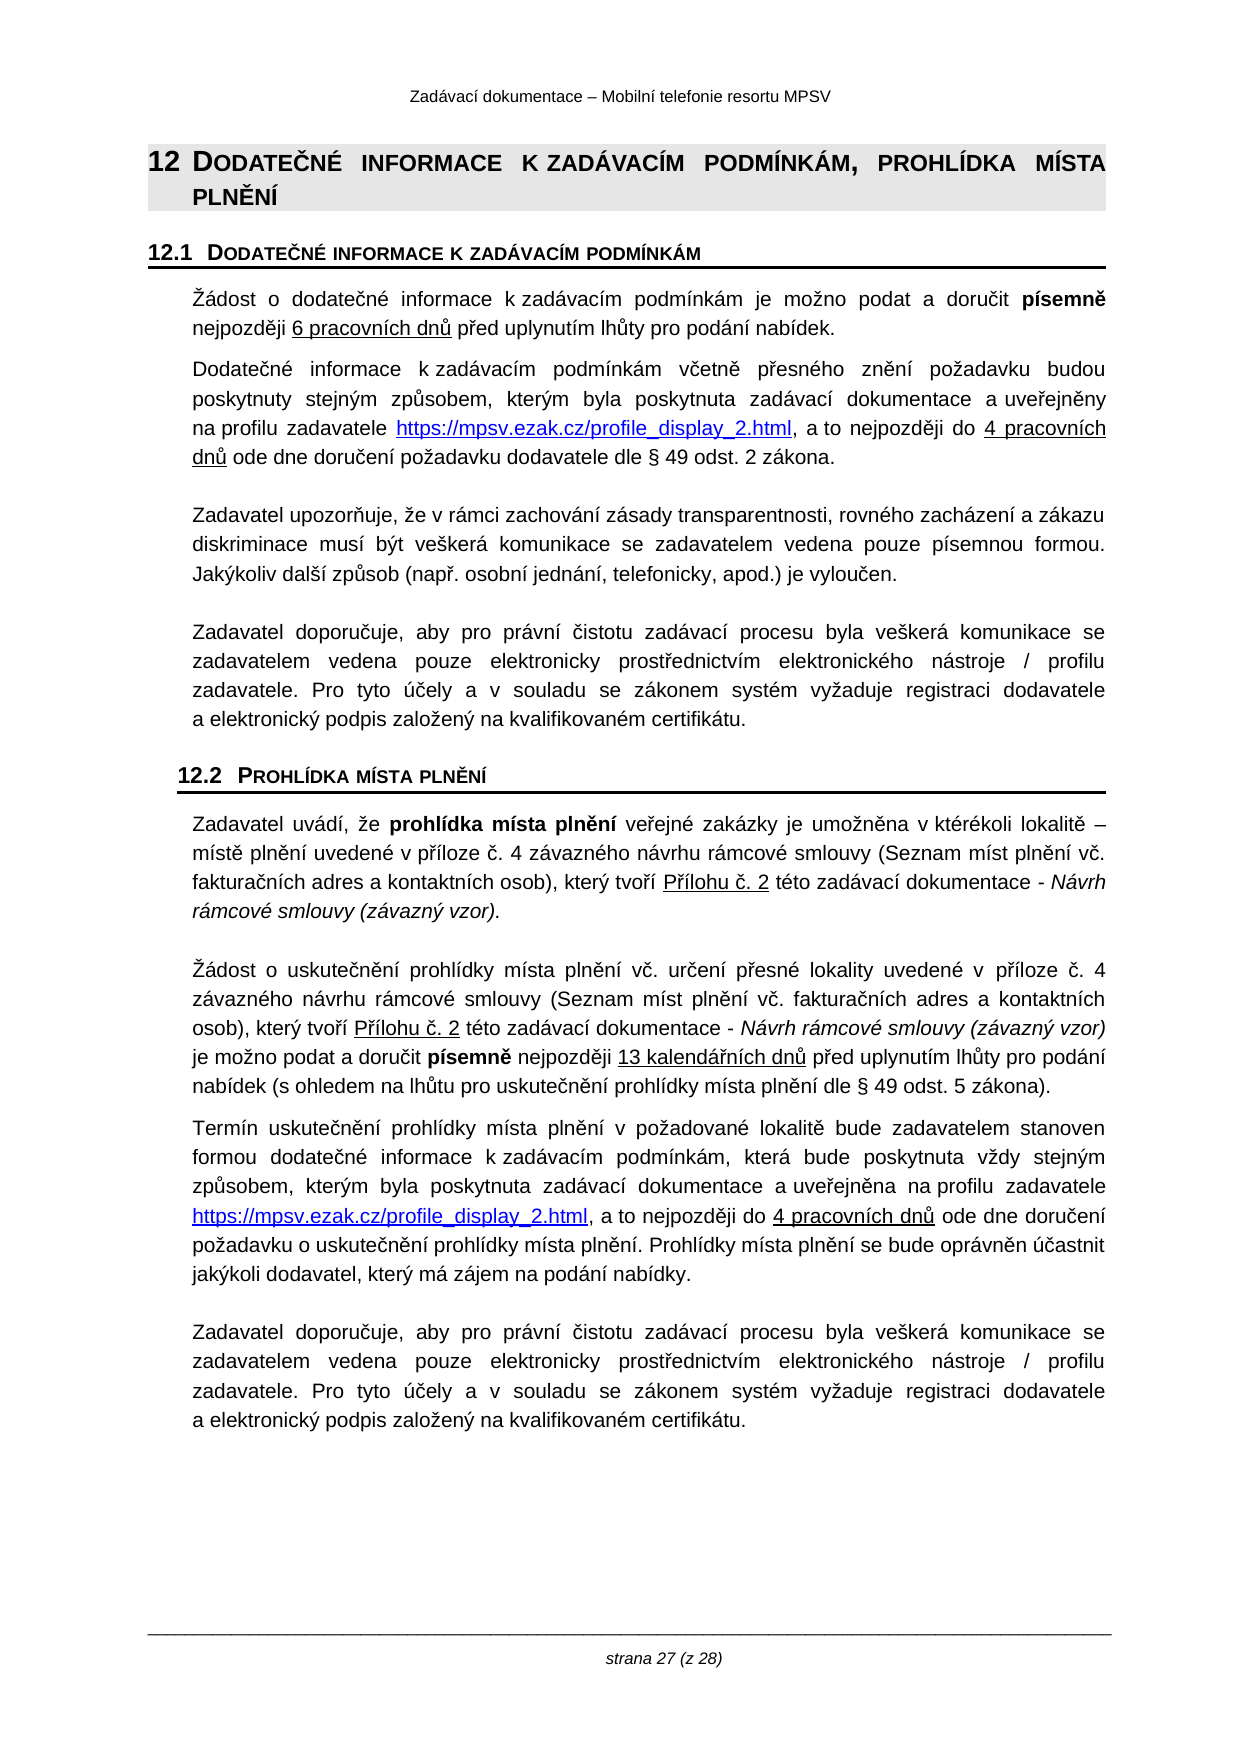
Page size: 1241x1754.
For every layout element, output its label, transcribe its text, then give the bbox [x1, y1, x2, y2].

subtitle Dodatečné informace k zadávacím podmínkám [148, 236, 1106, 266]
text Zadavatel doporučuje, aby pro právní čistotu zadávací procesu byla veškerá komunikace se zadavatelem vedena pouze elektronicky prostřednictvím elektronického nástroje / profilu zadavatele. Pro tyto účely a v souladu se zákonem systém vyžaduje registraci dodavatele a elektronický podpis založený na kvalifikovaném certifikátu. [192, 614, 1106, 731]
text Žádost o uskutečnění prohlídky místa plnění vč. určení přesné lokality uvedené v příloze č. 4 závazného návrhu rámcové smlouvy (Seznam míst plnění vč. fakturačních adres a kontaktních osob), který tvoří Přílohu č. 2 této zadávací dokumentace - Návrh rámcové smlouvy (závazný vzor) je možno podat a doručit písemně nejpozději 13 kalendářních dnů před uplynutím lhůty pro podání nabídek (s ohledem na lhůtu pro uskutečnění prohlídky místa plnění dle § 49 odst. 5 zákona). [192, 952, 1106, 1098]
text Zadavatel doporučuje, aby pro právní čistotu zadávací procesu byla veškerá komunikace se zadavatelem vedena pouze elektronicky prostřednictvím elektronického nástroje / profilu zadavatele. Pro tyto účely a v souladu se zákonem systém vyžaduje registraci dodavatele a elektronický podpis založený na kvalifikovaném certifikátu. [192, 1315, 1106, 1432]
text Dodatečné informace k zadávacím podmínkám včetně přesného znění požadavku budou poskytnuty stejným způsobem, kterým byla poskytnuta zadávací dokumentace a uveřejněny na profilu zadavatele https://mpsv.ezak.cz/profile_display_2.html, a to nejpozději do 4 pracovních dnů ode dne doručení požadavku dodavatele dle § 49 odst. 2 zákona. [192, 352, 1106, 469]
text Žádost o dodatečné informace k zadávacím podmínkám je možno podat a doručit písemně nejpozději 6 pracovních dnů před uplynutím lhůty pro podání nabídek. [192, 281, 1106, 339]
text Zadavatel uvádí, že prohlídka místa plnění veřejné zakázky je umožněna v ktérékoli lokalitě – místě plnění uvedené v příloze č. 4 závazného návrhu rámcové smlouvy (Seznam míst plnění vč. fakturačních adres a kontaktních osob), který tvoří Přílohu č. 2 této zadávací dokumentace - Návrh rámcové smlouvy (závazný vzor). [192, 807, 1106, 923]
subtitle Dodatečné informace k zadávacím podmínkám, prohlídka místa plnění [148, 144, 1106, 211]
subtitle Prohlídka místa plnění [177, 762, 1106, 791]
text Zadavatel upozorňuje, že v rámci zachování zásady transparentnosti, rovného zacházení a zákazu diskriminace musí být veškerá komunikace se zadavatelem vedena pouze písemnou formou. Jakýkoliv další způsob (např. osobní jednání, telefonicky, apod.) je vyloučen. [192, 498, 1106, 585]
text Termín uskutečnění prohlídky místa plnění v požadované lokalitě bude zadavatelem stanoven formou dodatečné informace k zadávacím podmínkám, která bude poskytnuta vždy stejným způsobem, kterým byla poskytnuta zadávací dokumentace a uveřejněna na profilu zadavatele https://mpsv.ezak.cz/profile_display_2.html, a to nejpozději do 4 pracovních dnů ode dne doručení požadavku o uskutečnění prohlídky místa plnění. Prohlídky místa plnění se bude oprávněn účastnit jakýkoli dodavatel, který má zájem na podání nabídky. [192, 1111, 1106, 1286]
